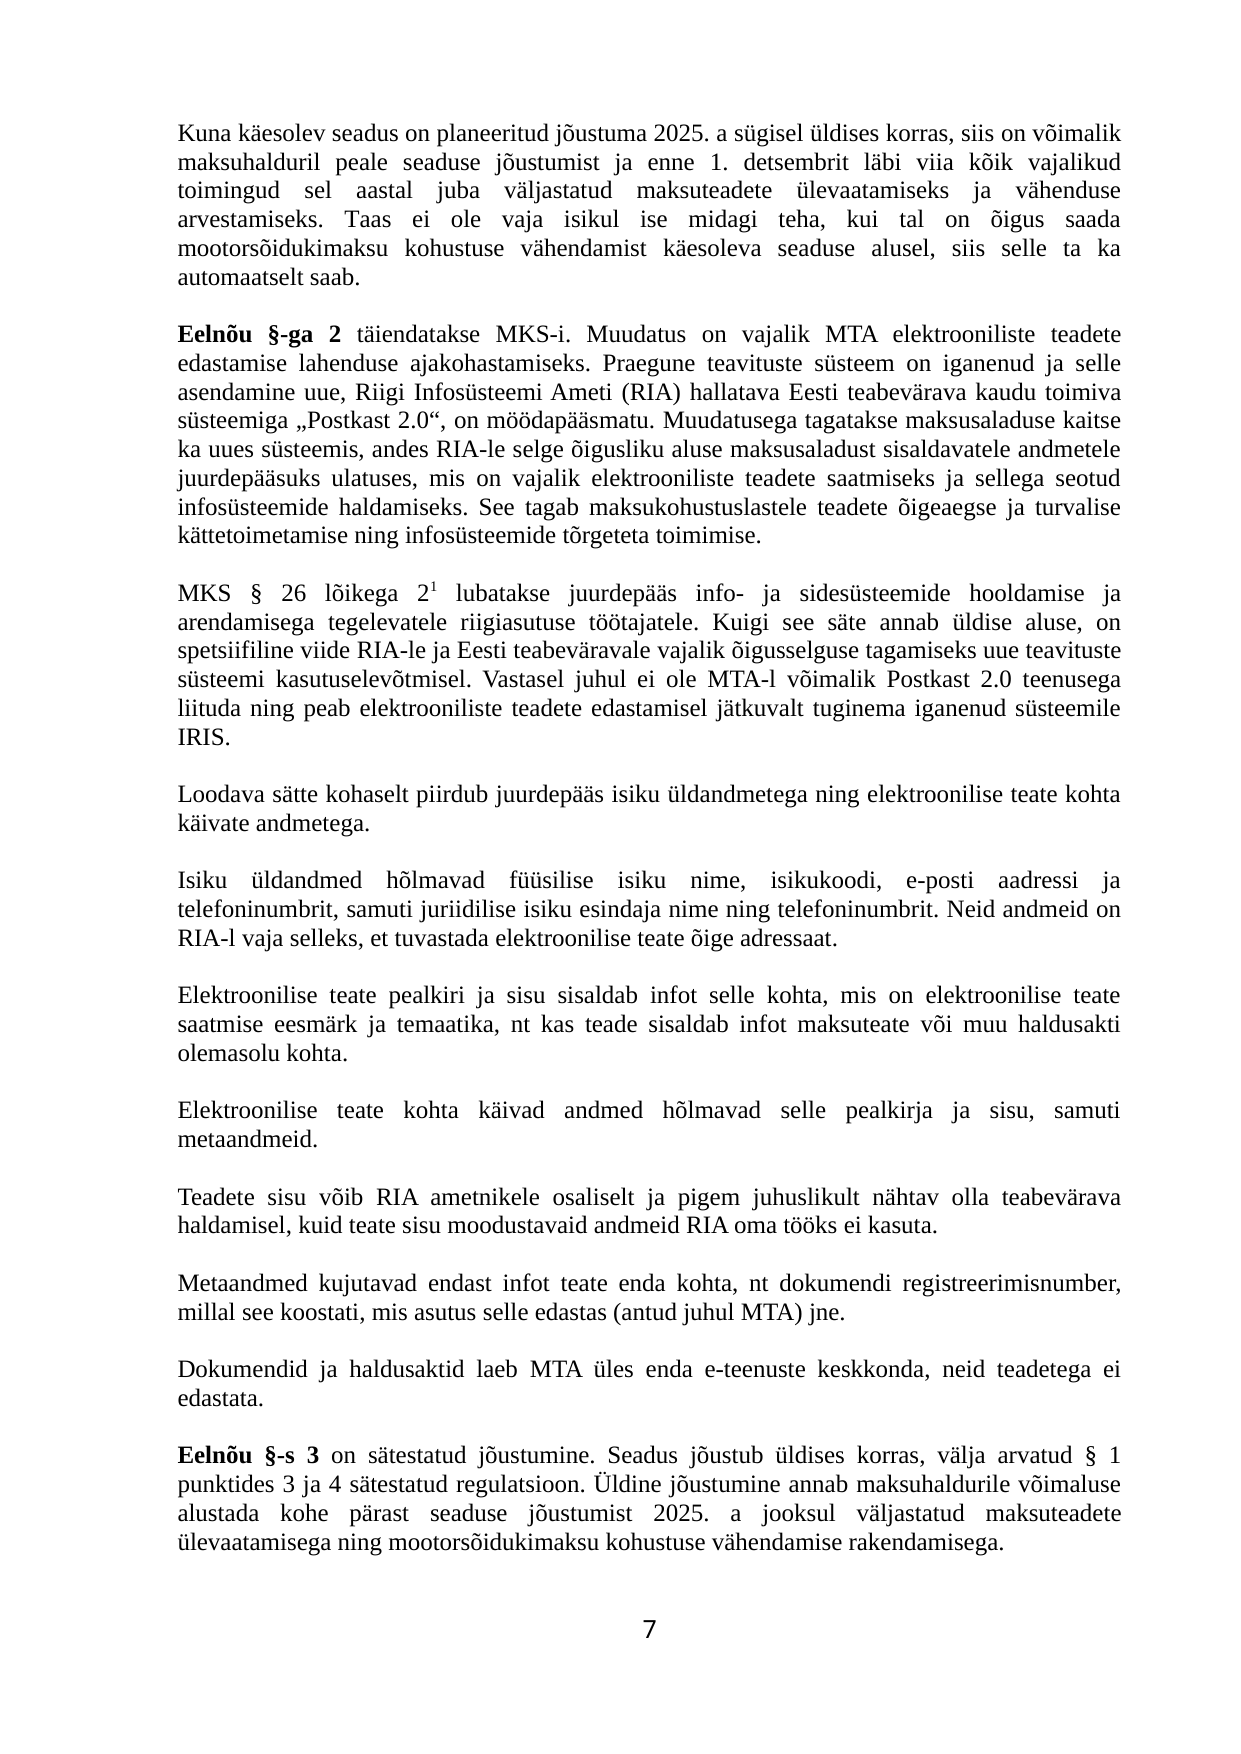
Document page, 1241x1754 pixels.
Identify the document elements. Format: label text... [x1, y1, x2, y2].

text Elektroonilise teate pealkiri ja sisu sisaldab infot selle kohta, mis on elektroonilise teate saatmise eesmärk ja temaatika, nt kas teade sisaldab infot maksuteate või muu haldusakti olemasolu kohta. [177, 981, 1122, 1067]
text Dokumendid ja haldusaktid laeb MTA üles enda e-teenuste keskkonda, neid teadetega ei edastata. [177, 1354, 1122, 1412]
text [177, 118, 1122, 291]
text Eelnõu §-ga 2 täiendatakse MKS-i. Muudatus on vajalik MTA elektrooniliste teadete edastamise lahenduse ajakohastamiseks. Praegune teavituste süsteem on iganenud ja selle asendamine uue, Riigi Infosüsteemi Ameti (RIA) hallatava Eesti teabevärava kaudu toimiva süsteemiga „Postkast 2.0“, on möödapääsmatu. Muudatusega tagatakse maksusaladuse kaitse ka uues süsteemis, andes RIA-le selge õigusliku aluse maksusaladust sisaldavatele andmetele juurdepääsuks ulatuses, mis on vajalik elektrooniliste teadete saatmiseks ja sellega seotud infosüsteemide haldamiseks. See tagab maksukohustuslastele teadete õigeaegse ja turvalise kättetoimetamise ning infosüsteemide tõrgeteta toimimise. [177, 319, 1122, 549]
text Teadete sisu võib RIA ametnikele osaliselt ja pigem juhuslikult nähtav olla teabevärava haldamisel, kuid teate sisu moodustavaid andmeid RIA oma tööks ei kasuta. [177, 1182, 1122, 1239]
text Elektroonilise teate kohta käivad andmed hõlmavad selle pealkirja ja sisu, samuti metaandmeid. [177, 1096, 1122, 1153]
text Metaandmed kujutavad endast infot teate enda kohta, nt dokumendi registreerimisnumber, millal see koostati, mis asutus selle edastas (antud juhul MTA) jne. [177, 1268, 1122, 1326]
text MKS § 26 lõikega 21 lubatakse juurdepääs info- ja sidesüsteemide hooldamise ja arendamisega tegelevatele riigiasutuse töötajatele. Kuigi see säte annab üldise aluse, on spetsiifiline viide RIA-le ja Eesti teabeväravale vajalik õigusselguse tagamiseks uue teavituste süsteemi kasutuselevõtmisel. Vastasel juhul ei ole MTA-l võimalik Postkast 2.0 teenusega liituda ning peab elektrooniliste teadete edastamisel jätkuvalt tuginema iganenud süsteemile IRIS. [177, 578, 1122, 751]
text Loodava sätte kohaselt piirdub juurdepääs isiku üldandmetega ning elektroonilise teate kohta käivate andmetega. [177, 779, 1122, 837]
text Isiku üldandmed hõlmavad füüsilise isiku nime, isikukoodi, e-posti aadressi ja telefoninumbrit, samuti juriidilise isiku esindaja nime ning telefoninumbrit. Neid andmeid on RIA-l vaja selleks, et tuvastada elektroonilise teate õige adressaat. [177, 866, 1122, 952]
text Eelnõu §-s 3 on sätestatud jõustumine. Seadus jõustub üldises korras, välja arvatud § 1 punktides 3 ja 4 sätestatud regulatsioon. Üldine jõustumine annab maksuhaldurile võimaluse alustada kohe pärast seaduse jõustumist 2025. a jooksul väljastatud maksuteadete ülevaatamisega ning mootorsõidukimaksu kohustuse vähendamise rakendamisega. [177, 1441, 1122, 1556]
